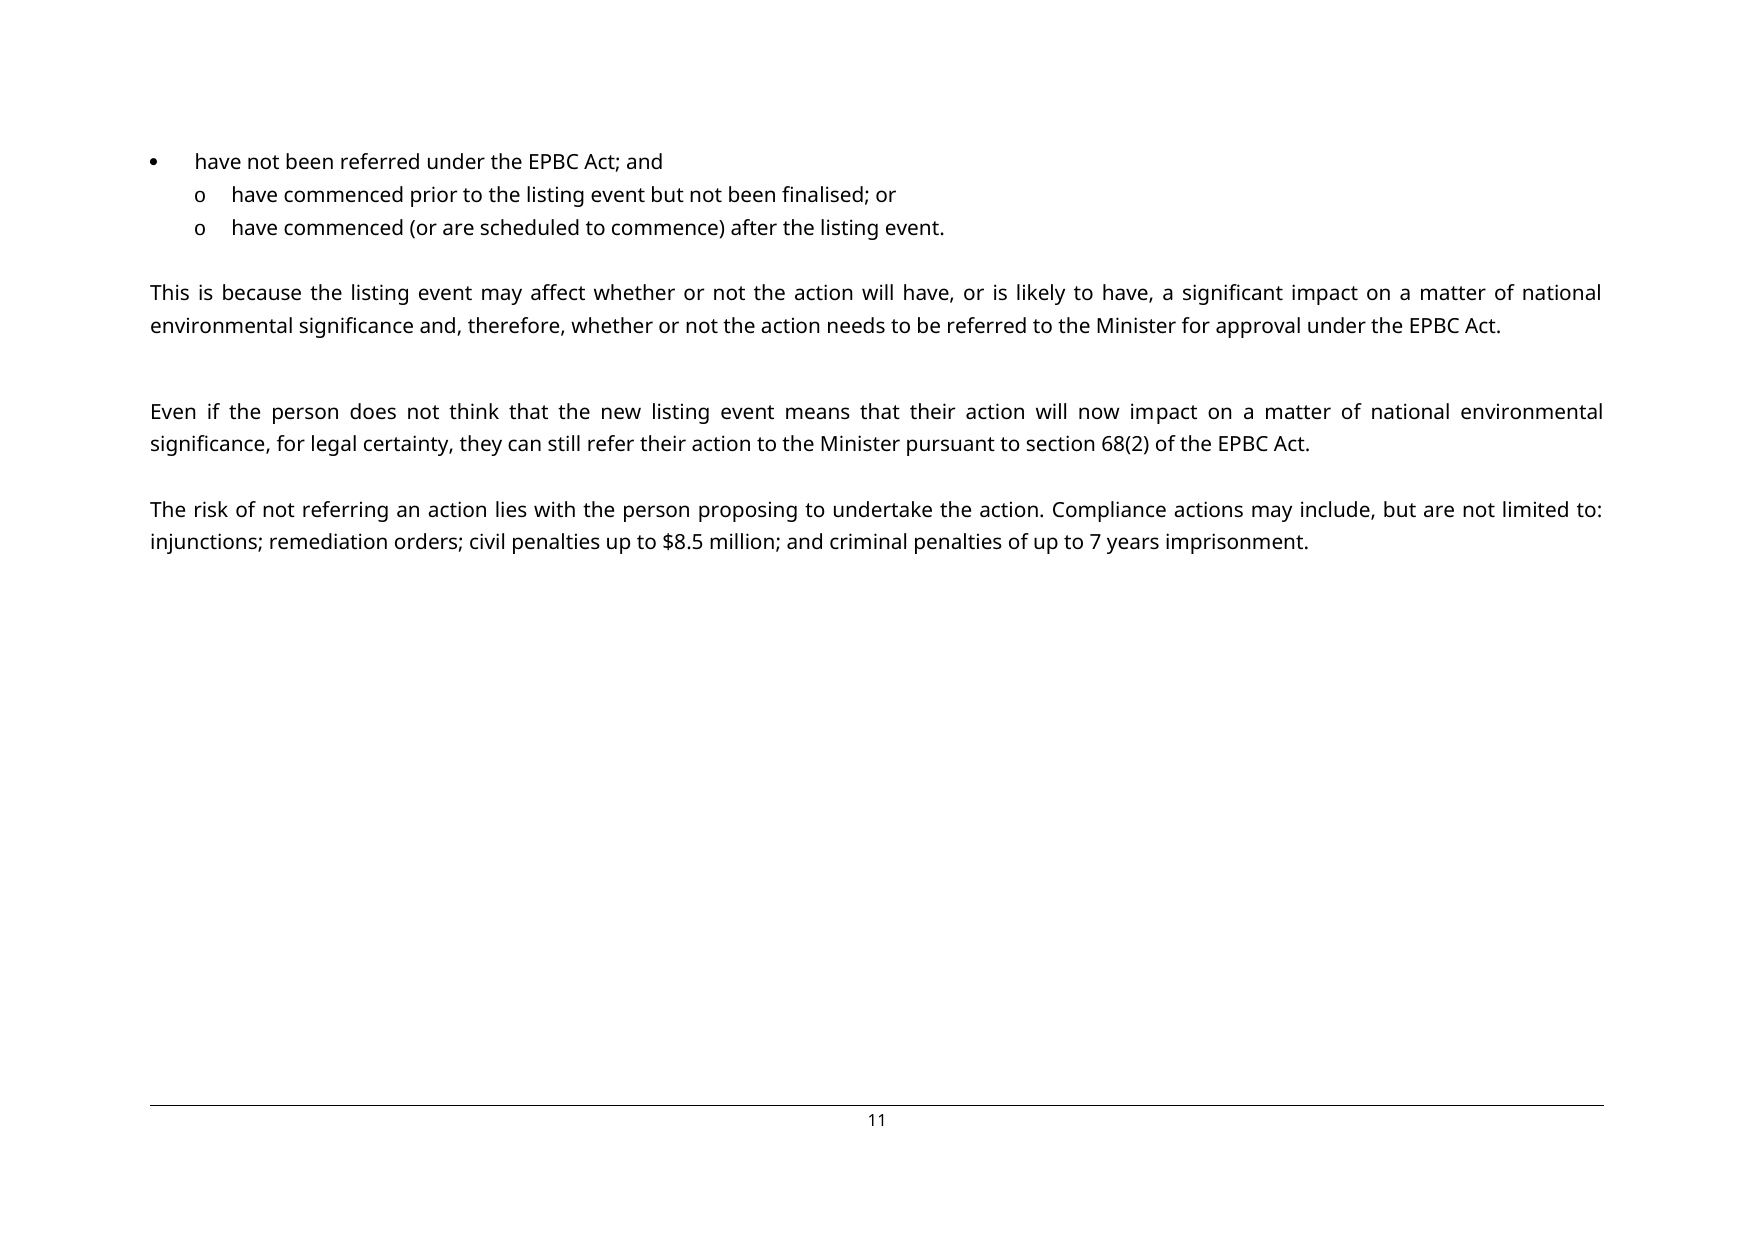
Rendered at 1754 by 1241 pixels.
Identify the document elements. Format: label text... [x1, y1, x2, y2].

list The risk of not referring an action lies with the person proposing to undertake the action. Compliance actions may include, but are not limited to: injunctions; remediation orders; civil penalties up to $8.5 million; and criminal penalties of up to 7 years imprisonment. [150, 495, 1604, 556]
list This is because the listing event may affect whether or not the action will have, or is likely to have, a significant impact on a matter of national environmental significance and, therefore, whether or not the action needs to be referred to the Minister for approval under the EPBC Act. [150, 278, 1604, 339]
list have commenced prior to the listing event but not been finalised; or [194, 180, 1604, 208]
list have commenced (or are scheduled to commence) after the listing event. [194, 213, 1604, 241]
list have not been referred under the EPBC Act; and [150, 147, 1604, 176]
list Even if the person does not think that the new listing event means that their action will now impact on a matter of national environmental significance, for legal certainty, they can still refer their action to the Minister pursuant to section 68(2) of the EPBC Act. [150, 397, 1604, 458]
